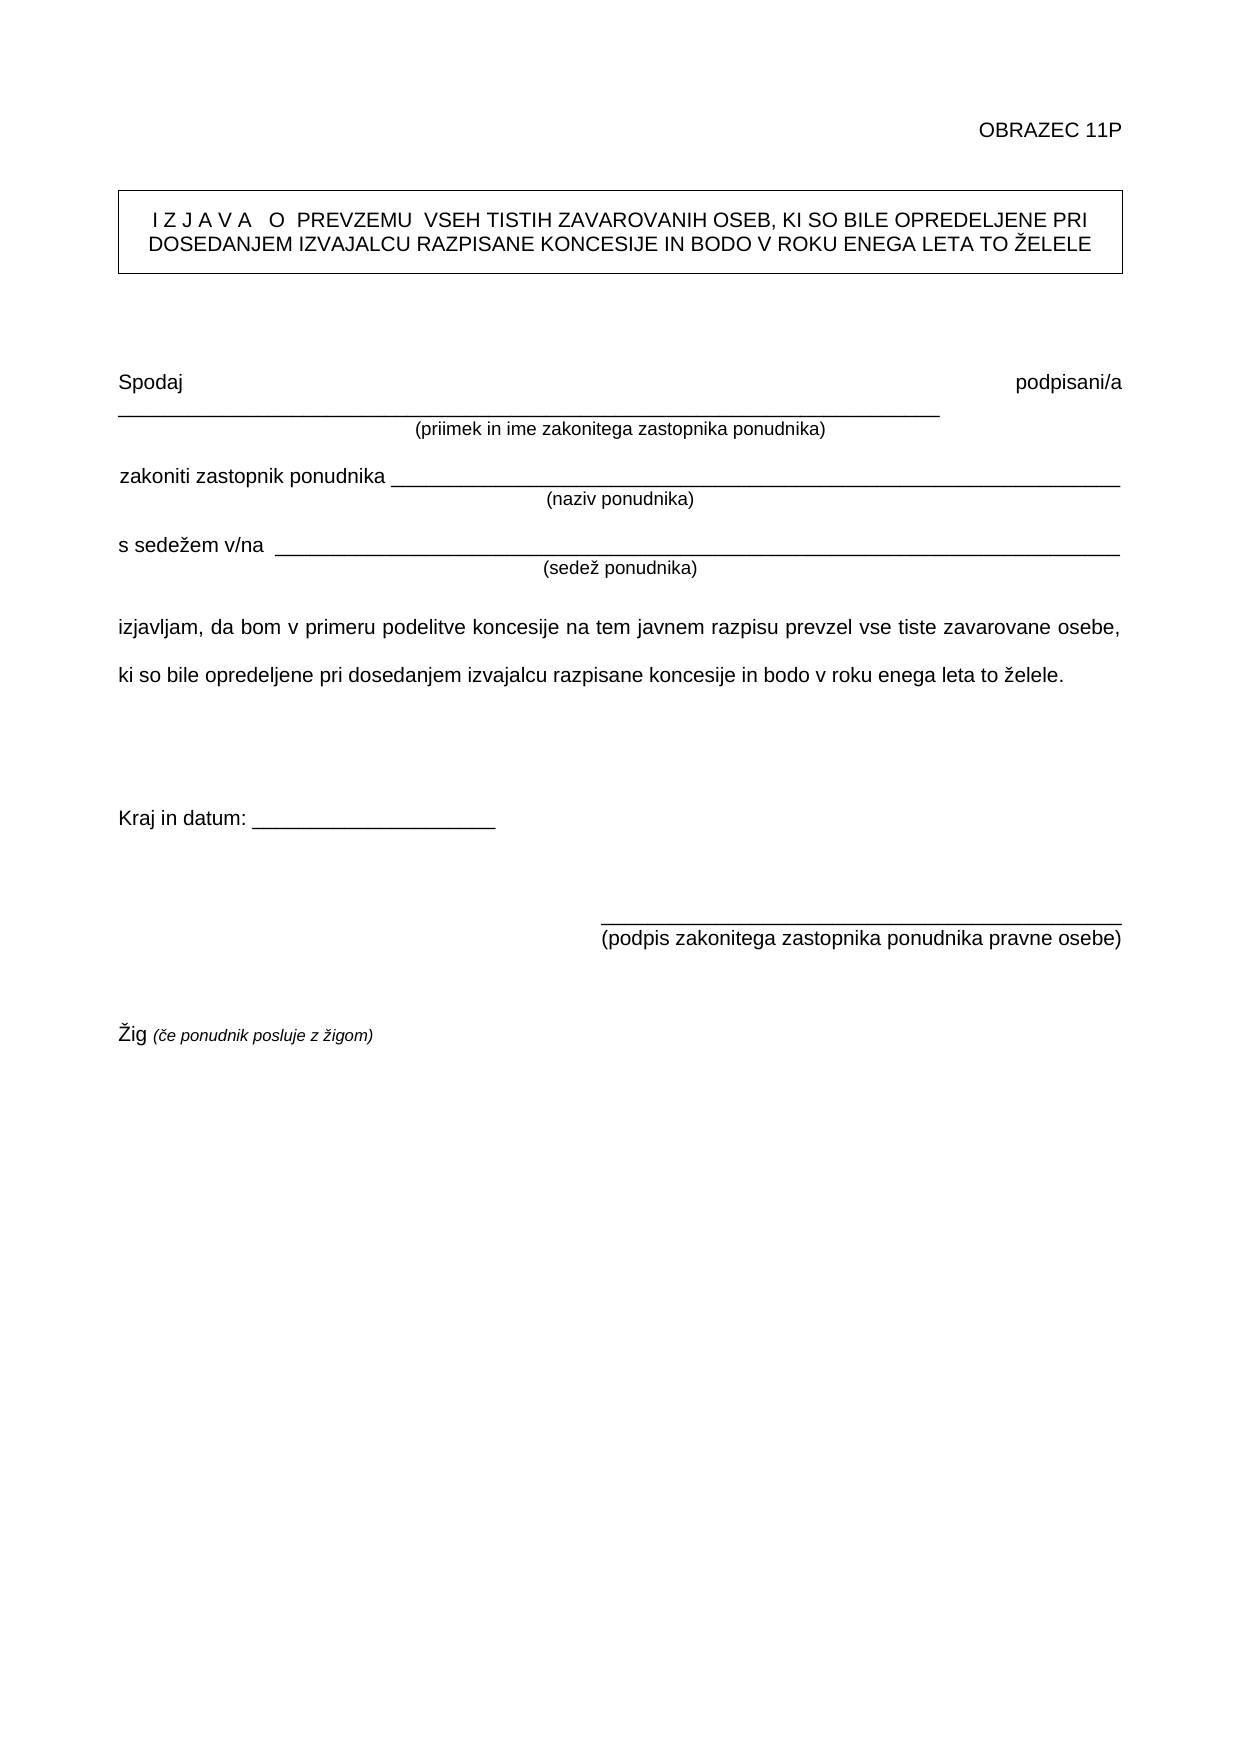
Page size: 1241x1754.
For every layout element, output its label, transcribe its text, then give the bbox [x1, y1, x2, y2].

text (sedež ponudnika) [118, 557, 1122, 578]
table_header I Z J A V A O PREVZEMU VSEH TISTIH ZAVAROVANIH OSEB, KI SO BILE OPREDELJENE PRI DOSEDANJEM IZVAJALCU RAZPISANE KONCESIJE IN BODO V ROKU ENEGA LETA TO ŽELELE [119, 191, 1122, 273]
text (naziv ponudnika) [118, 487, 1122, 509]
text OBRAZEC 11P [118, 118, 1122, 142]
text Žig (če ponudnik posluje z žigom) [118, 1022, 1122, 1046]
text izjavljam, da bom v primeru podelitve koncesije na tem javnem razpisu prevzel vse tiste zavarovane osebe, ki so bile opredeljene pri dosedanjem izvajalcu razpisane koncesije in bodo v roku enega leta to želele. [118, 614, 1122, 686]
text _____________________________________________ [118, 902, 1122, 926]
text s sedežem v/na _________________________________________________________________________ [118, 533, 1122, 557]
text Spodaj podpisani/a _______________________________________________________________________ [118, 370, 1122, 418]
text (priimek in ime zakonitega zastopnika ponudnika) [118, 418, 1122, 439]
text (podpis zakonitega zastopnika ponudnika pravne osebe) [118, 926, 1122, 950]
text Kraj in datum: _____________________ [118, 806, 1122, 830]
text zakoniti zastopnik ponudnika _______________________________________________________________ [118, 463, 1122, 487]
